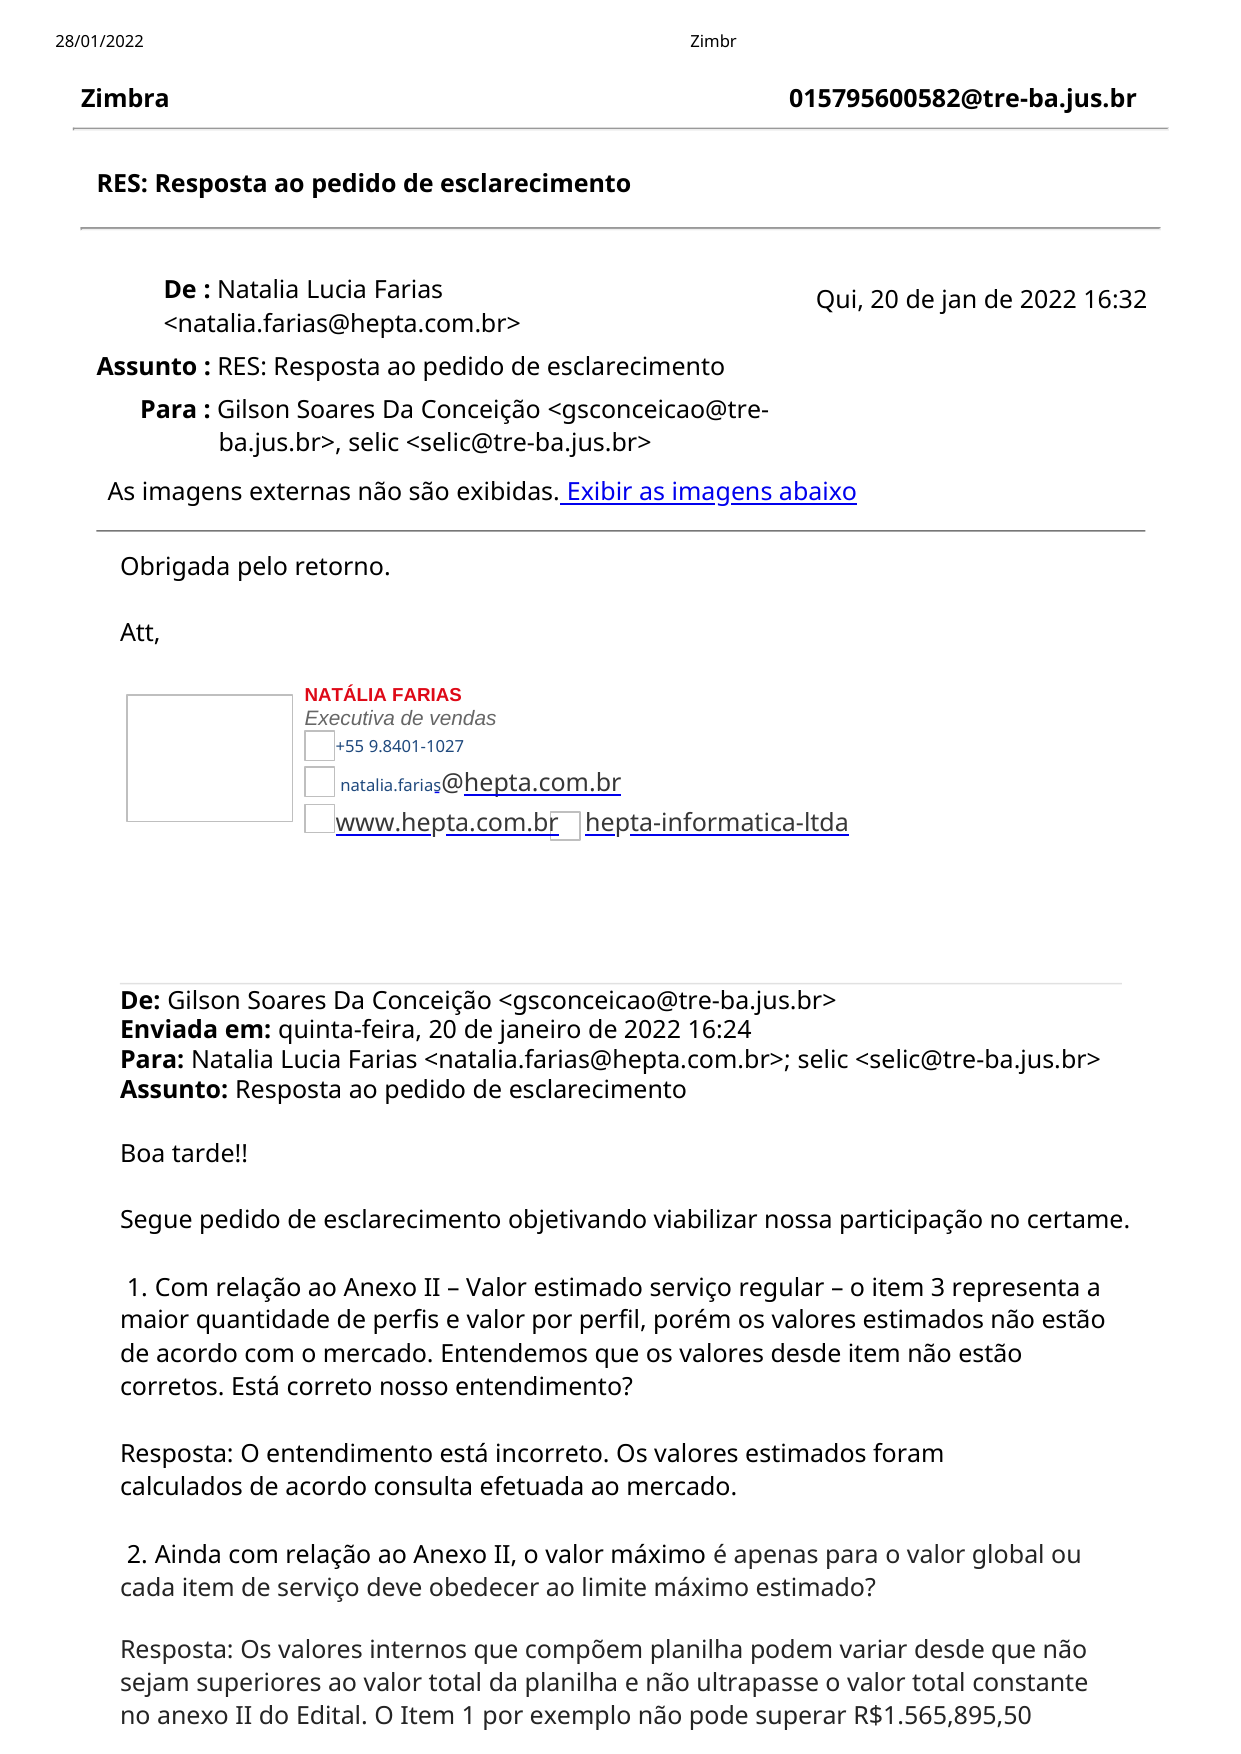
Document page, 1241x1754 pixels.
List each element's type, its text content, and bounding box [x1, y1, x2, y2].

text Assunto: Resposta ao pedido de esclarecimento [120, 1074, 1196, 1104]
text +55 9.8401-1027 [335, 735, 1196, 758]
text www.hepta.com.br hepta-informatica-ltda [335, 805, 1196, 839]
text natalia.farias@hepta.com.br [340, 765, 1196, 799]
text De: Gilson Soares Da Conceição <gsconceicao@tre-ba.jus.br> [120, 985, 1196, 1015]
text As imagens externas não são exibidas. Exibir as imagens abaixo Obrigada pelo retorno. [107, 474, 912, 582]
text Resposta: Os valores internos que compõem planilha podem variar desde que não sejam superiores ao valor total da planilha e não ultrapasse o valor total constante no anexo II do Edital. O Item 1 por exemplo não pode superar R$1.565,895,50 [120, 1632, 1123, 1732]
text Para : Gilson Soares Da Conceição <gsconceicao@tre- ba.jus.br>, selic <selic@tre-ba.jus.br> [140, 392, 785, 459]
list Com relação ao Anexo II – Valor estimado serviço regular – o item 3 representa a maior quantidade de perfis e valor por perfil, porém os valores estimados não estão de acordo com o mercado. Entendemos que os valores desde item não estão corretos. Está correto nosso entendimento? [120, 1269, 1108, 1403]
text Boa tarde!! [120, 1136, 1196, 1170]
text NATÁLIA FARIAS [304, 684, 1196, 706]
text Assunto : RES: Resposta ao pedido de esclarecimento [96, 348, 785, 382]
subtitle RES: Resposta ao pedido de esclarecimento [96, 166, 1196, 199]
text Att, [120, 622, 1196, 646]
text De : Natalia Lucia Farias <natalia.farias@hepta.com.br> [163, 271, 785, 339]
list Ainda com relação ao Anexo II, o valor máximo é apenas para o valor global ou cada item de serviço deve obedecer ao limite máximo estimado? [120, 1537, 1093, 1604]
text Segue pedido de esclarecimento objetivando viabilizar nossa participação no certame. [120, 1202, 1196, 1236]
text Resposta: O entendimento está incorreto. Os valores estimados foram calculados de acordo consulta efetuada ao mercado. [120, 1436, 1063, 1503]
text Executiva de vendas [304, 706, 1196, 730]
text Para: Natalia Lucia Farias <natalia.farias@hepta.com.br>; selic <selic@tre-ba.jus.br> [120, 1045, 1196, 1074]
text Enviada em: quinta-feira, 20 de janeiro de 2022 16:24 [120, 1015, 1196, 1045]
text Qui, 20 de jan de 2022 16:32 [816, 282, 1196, 316]
